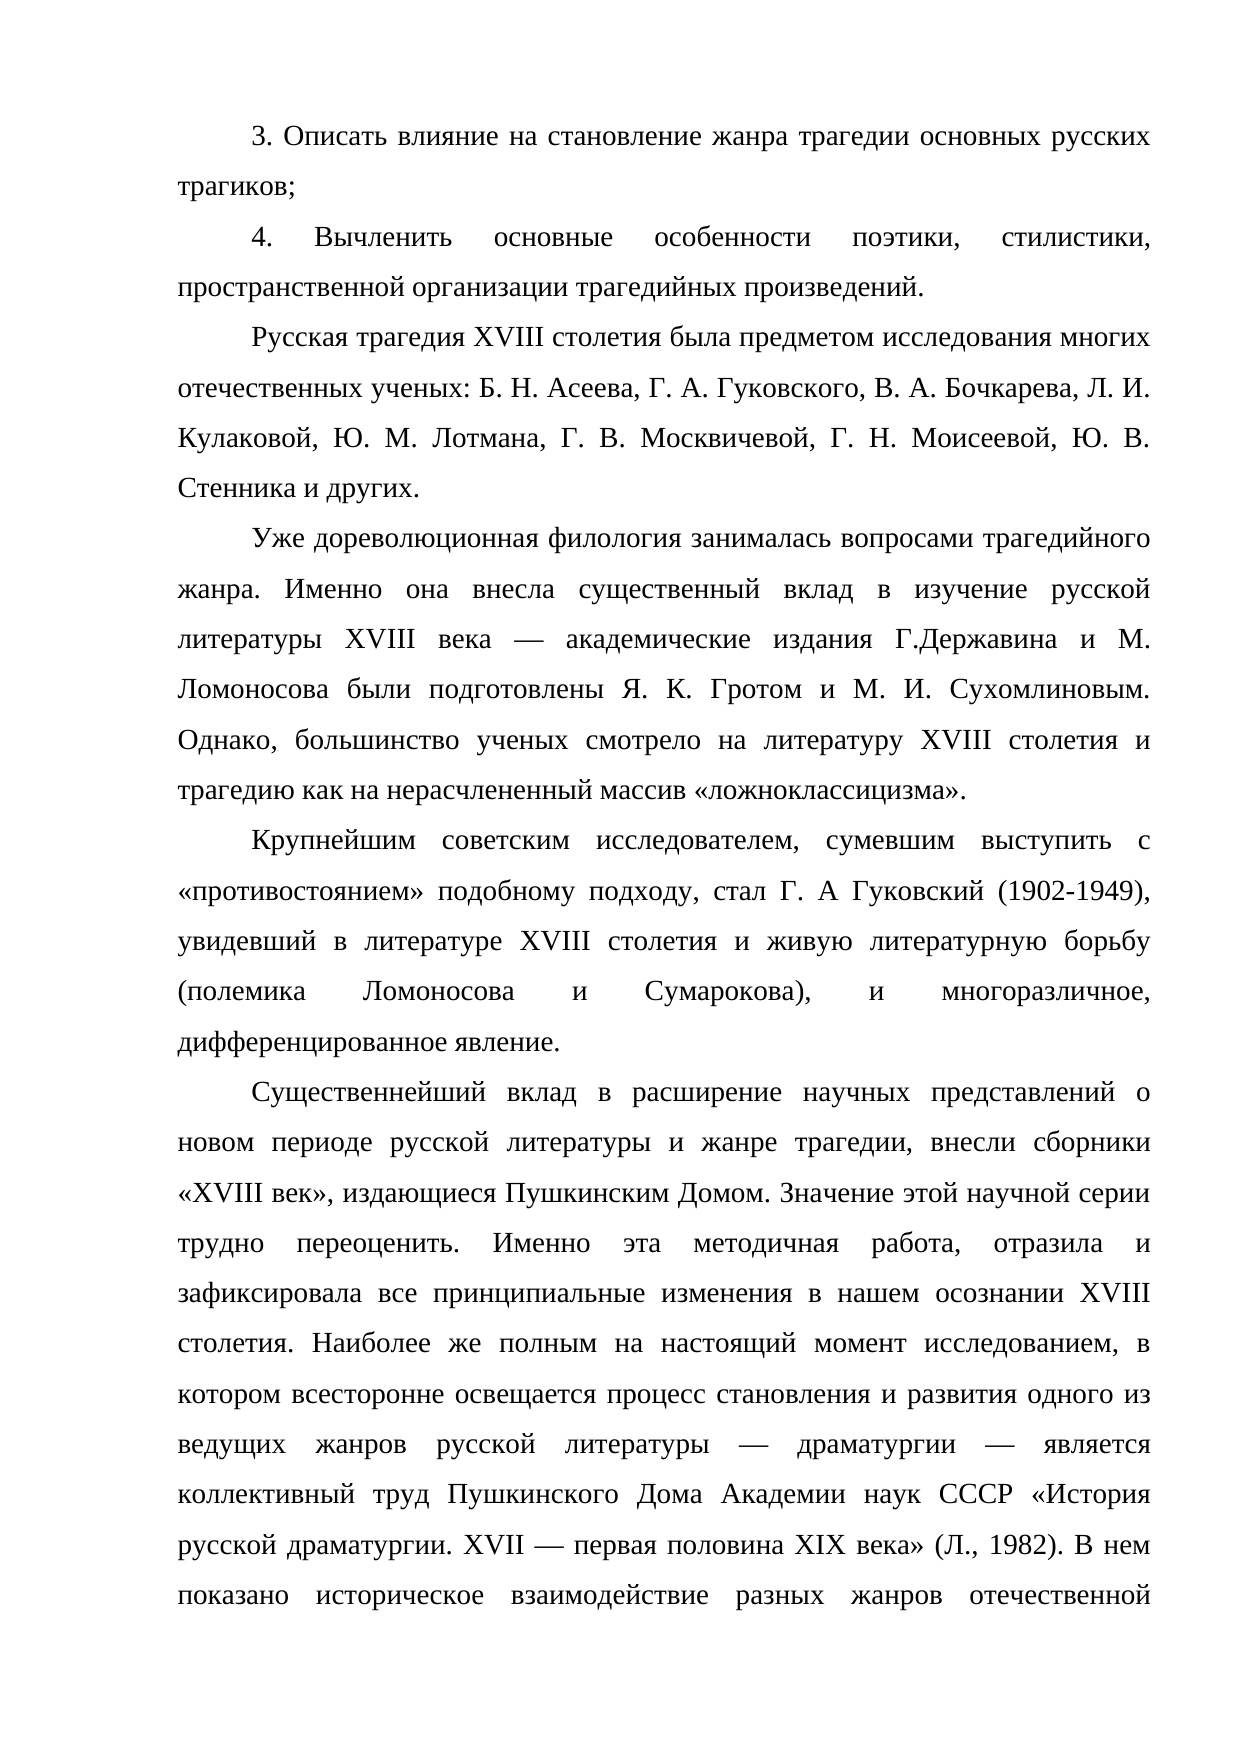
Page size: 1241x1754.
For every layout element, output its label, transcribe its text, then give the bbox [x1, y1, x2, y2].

text 3. Описать влияние на становление жанра трагедии основных русских трагиков; [177, 118, 1152, 202]
text Крупнейшим советским исследователем, сумевшим выступить с «противостоянием» подобному подходу, стал Г. А Гуковский (1902-1949), увидевший в литературе XVIII столетия и живую литературную борьбу (полемика Ломоносова и Сумарокова), и многоразличное, дифференцированное явление. [177, 822, 1152, 1057]
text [177, 1074, 1152, 1611]
text 4. Вычленить основные особенности поэтики, стилистики, пространственной организации трагедийных произведений. [177, 219, 1152, 303]
text Русская трагедия XVIII столетия была предметом исследования многих отечественных ученых: Б. Н. Асеева, Г. А. Гуковского, В. А. Бочкарева, Л. И. Кулаковой, Ю. М. Лотмана, Г. В. Москвичевой, Г. Н. Моисеевой, Ю. В. Стенника и других. [177, 319, 1152, 504]
text Уже дореволюционная филология занималась вопросами трагедийного жанра. Именно она внесла существенный вклад в изучение русской литературы XVIII века — академические издания Г.Державина и М. Ломоносова были подготовлены Я. К. Гротом и М. И. Сухомлиновым. Однако, большинство ученых смотрело на литературу XVIII столетия и трагедию как на нерасчлененный массив «ложноклассицизма». [177, 521, 1152, 806]
